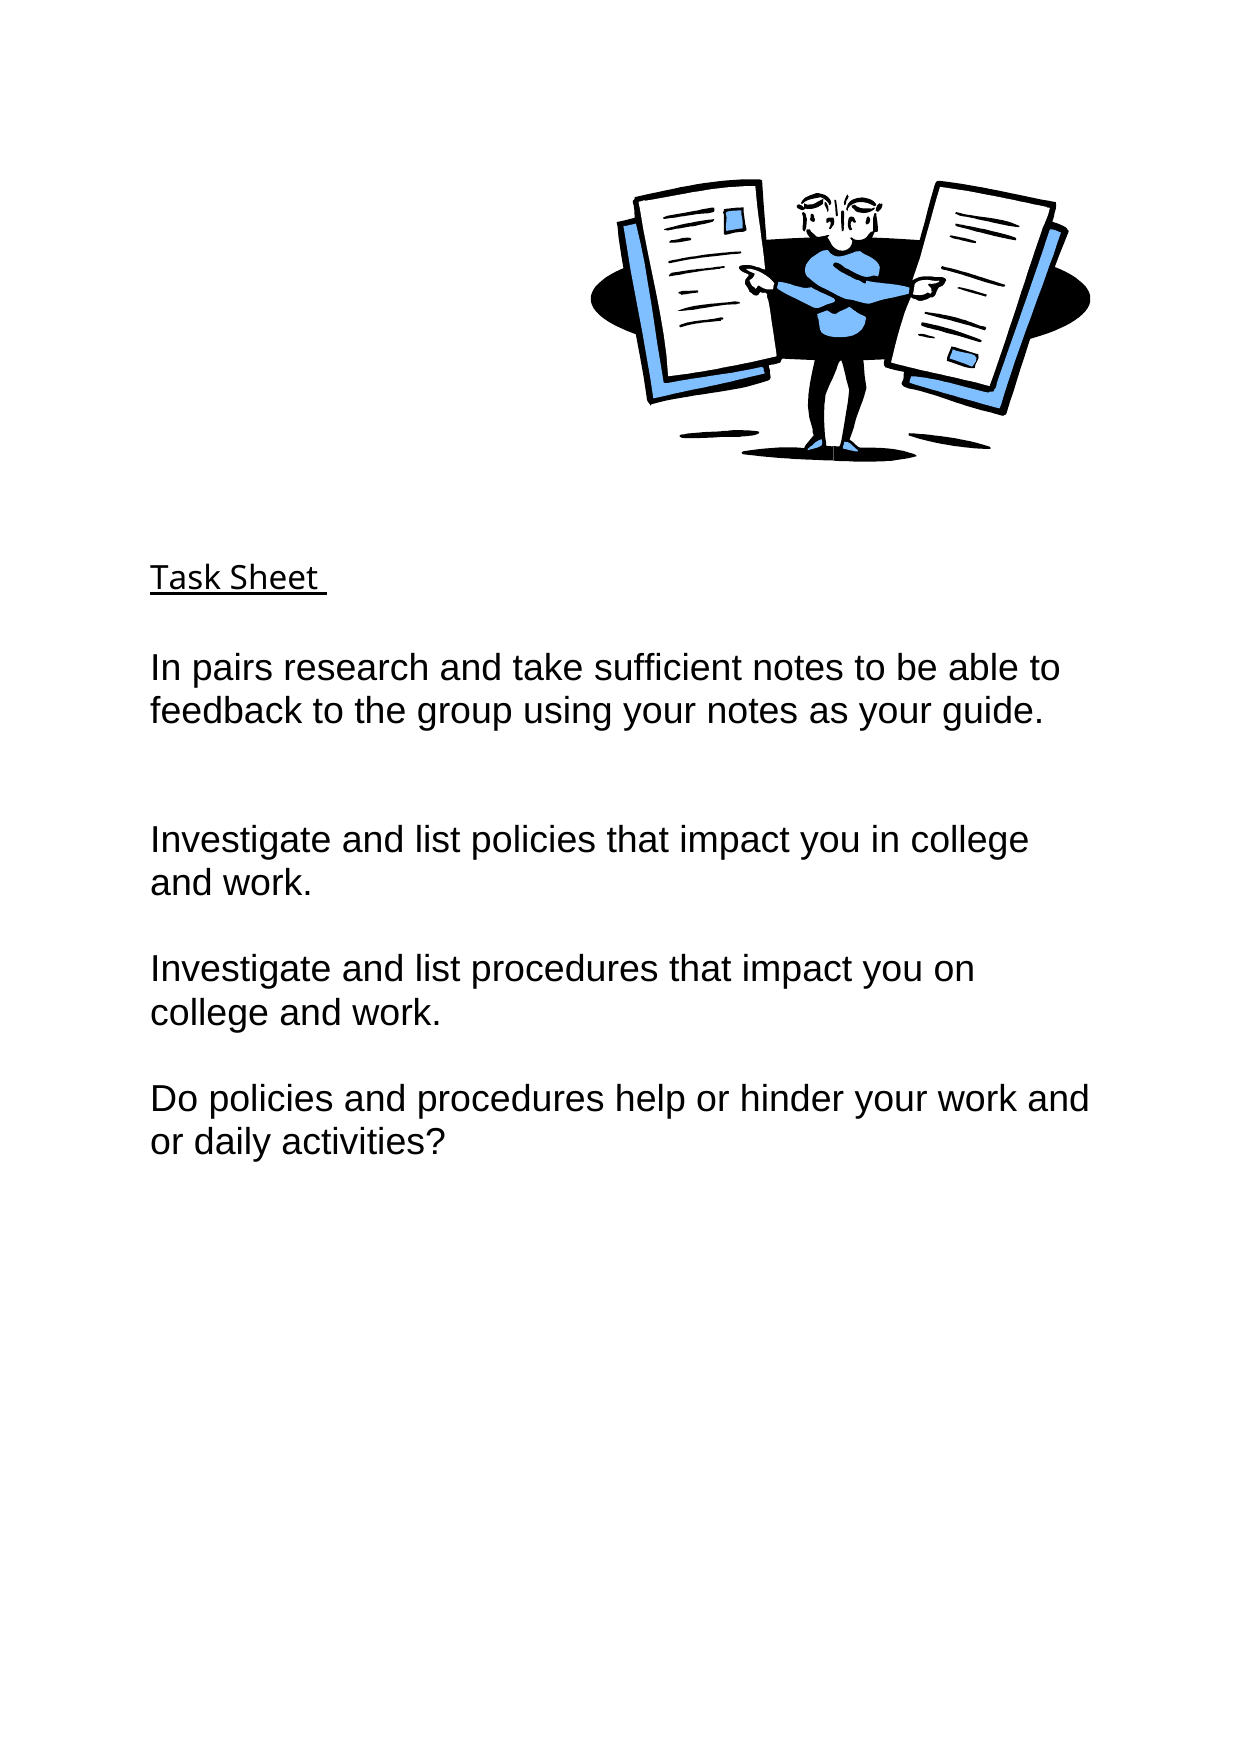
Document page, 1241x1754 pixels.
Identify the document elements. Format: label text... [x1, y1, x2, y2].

text Task Sheet [150, 554, 1090, 599]
text In pairs research and take sufficient notes to be able to feedback to the group using your notes as your guide. [150, 645, 1090, 731]
text Investigate and list procedures that impact you on college and work. [150, 947, 1090, 1033]
text Do policies and procedures help or hinder your work and or daily activities? [150, 1076, 1090, 1162]
text Investigate and list policies that impact you in college and work. [150, 817, 1090, 903]
